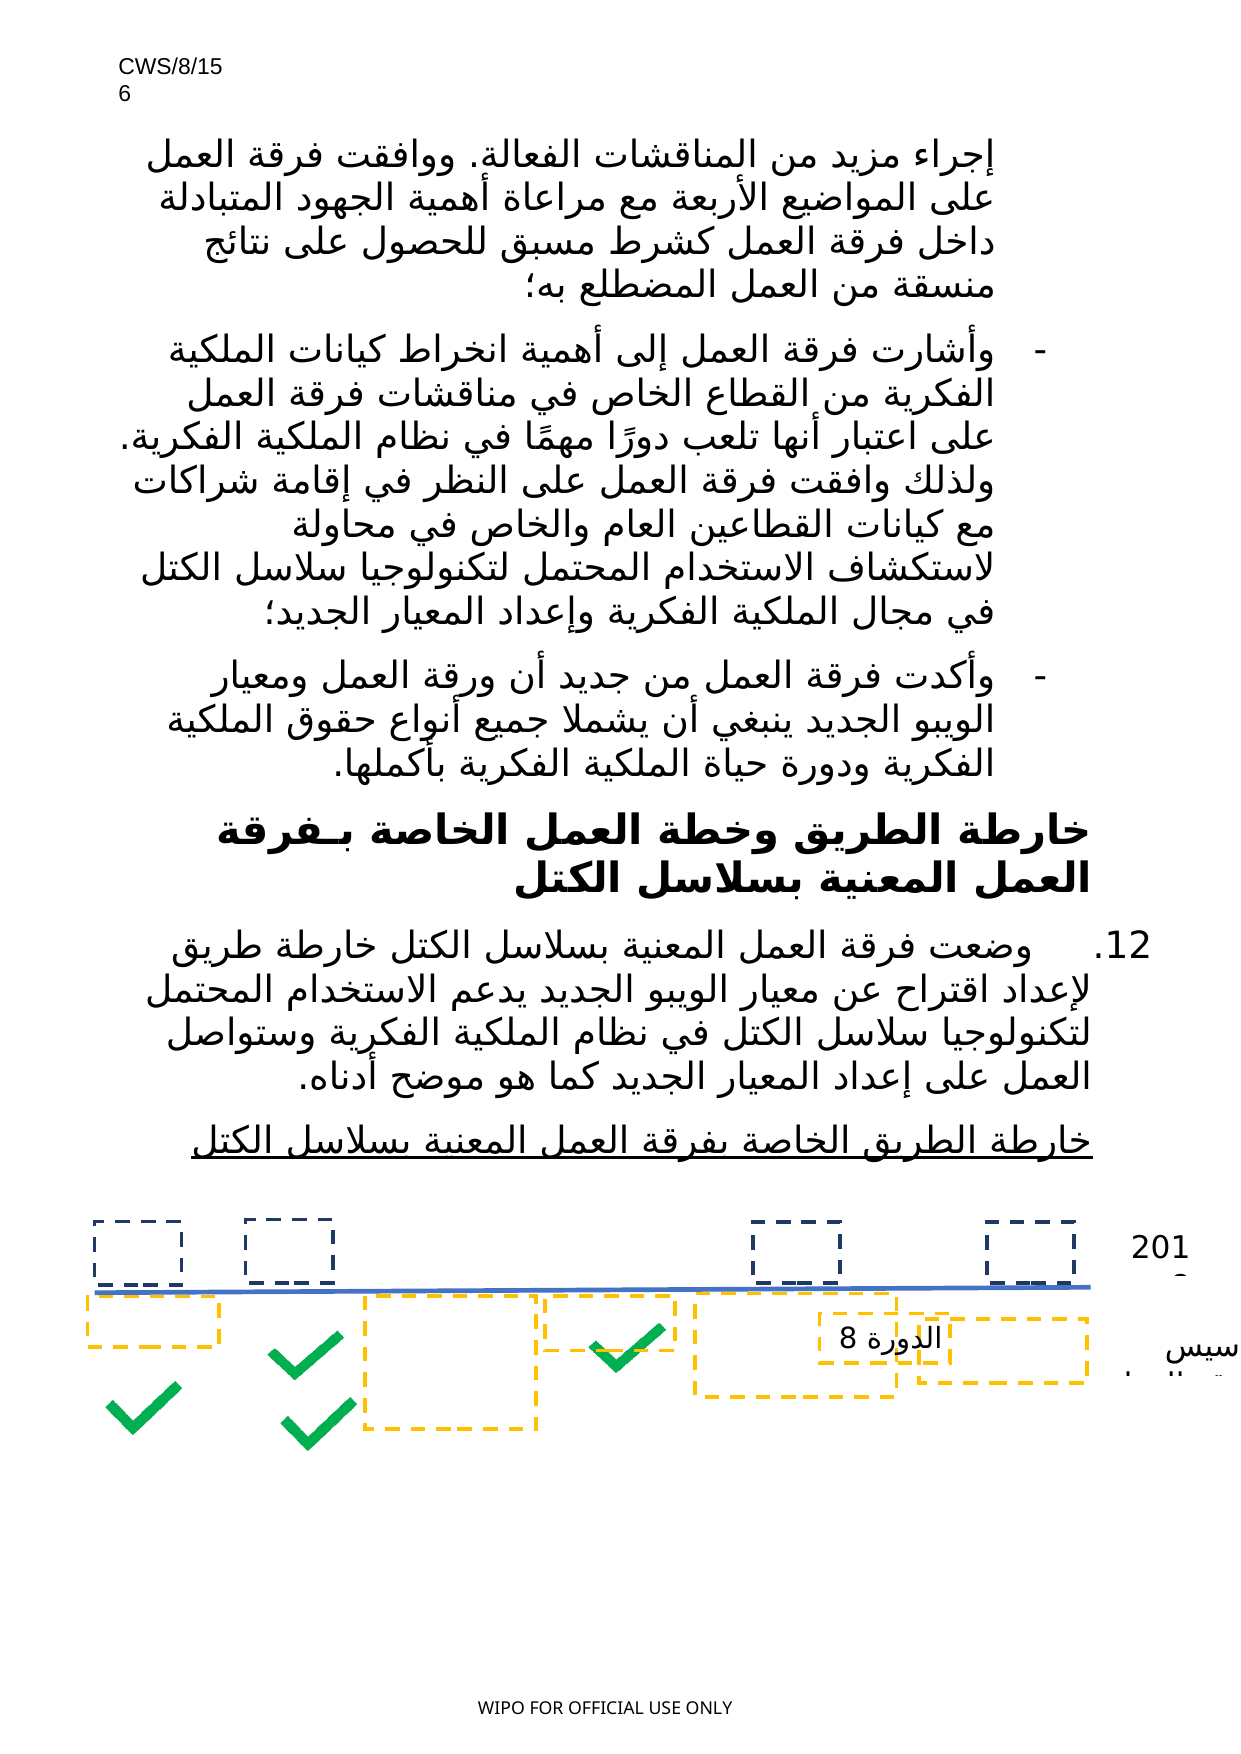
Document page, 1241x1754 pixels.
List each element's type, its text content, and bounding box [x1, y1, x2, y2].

picture [104, 1368, 183, 1447]
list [118, 132, 1033, 307]
picture [266, 1319, 358, 1463]
picture [587, 1311, 667, 1384]
list وأشارت فرقة العمل إلى أهمية انخراط كيانات الملكية الفكرية من القطاع الخاص في مناقشات فرقة العمل على اعتبار أنها تلعب دورًا مهمًا في نظام الملكية الفكرية. ولذلك وافقت فرقة العمل على النظر في إقامة شراكات مع كيانات القطاعين العام والخاص في محاولة لاستكشاف الاستخدام المحتمل لتكنولوجيا سلاسل الكتل في مجال الملكية الفكرية وإعداد المعيار الجديد؛ [118, 328, 1033, 633]
text وضعت فرقة العمل المعنية بسلاسل الكتل خارطة طريق لإعداد اقتراح عن معيار الويبو الجديد يدعم الاستخدام المحتمل لتكنولوجيا سلاسل الكتل في نظام الملكية الفكرية وستواصل العمل على إعداد المعيار الجديد كما هو موضح أدناه. [118, 924, 1092, 1098]
list وأكدت فرقة العمل من جديد أن ورقة العمل ومعيار الويبو الجديد ينبغي أن يشملا جميع أنواع حقوق الملكية الفكرية ودورة حياة الملكية الفكرية بأكملها. [118, 654, 1033, 785]
subtitle خارطة الطريق الخاصة بفرقة العمل المعنية بسلاسل الكتل [118, 1119, 1092, 1163]
subtitle خارطة الطريق وخطة العمل الخاصة بـفرقة العمل المعنية بسلاسل الكتل [118, 806, 1092, 903]
